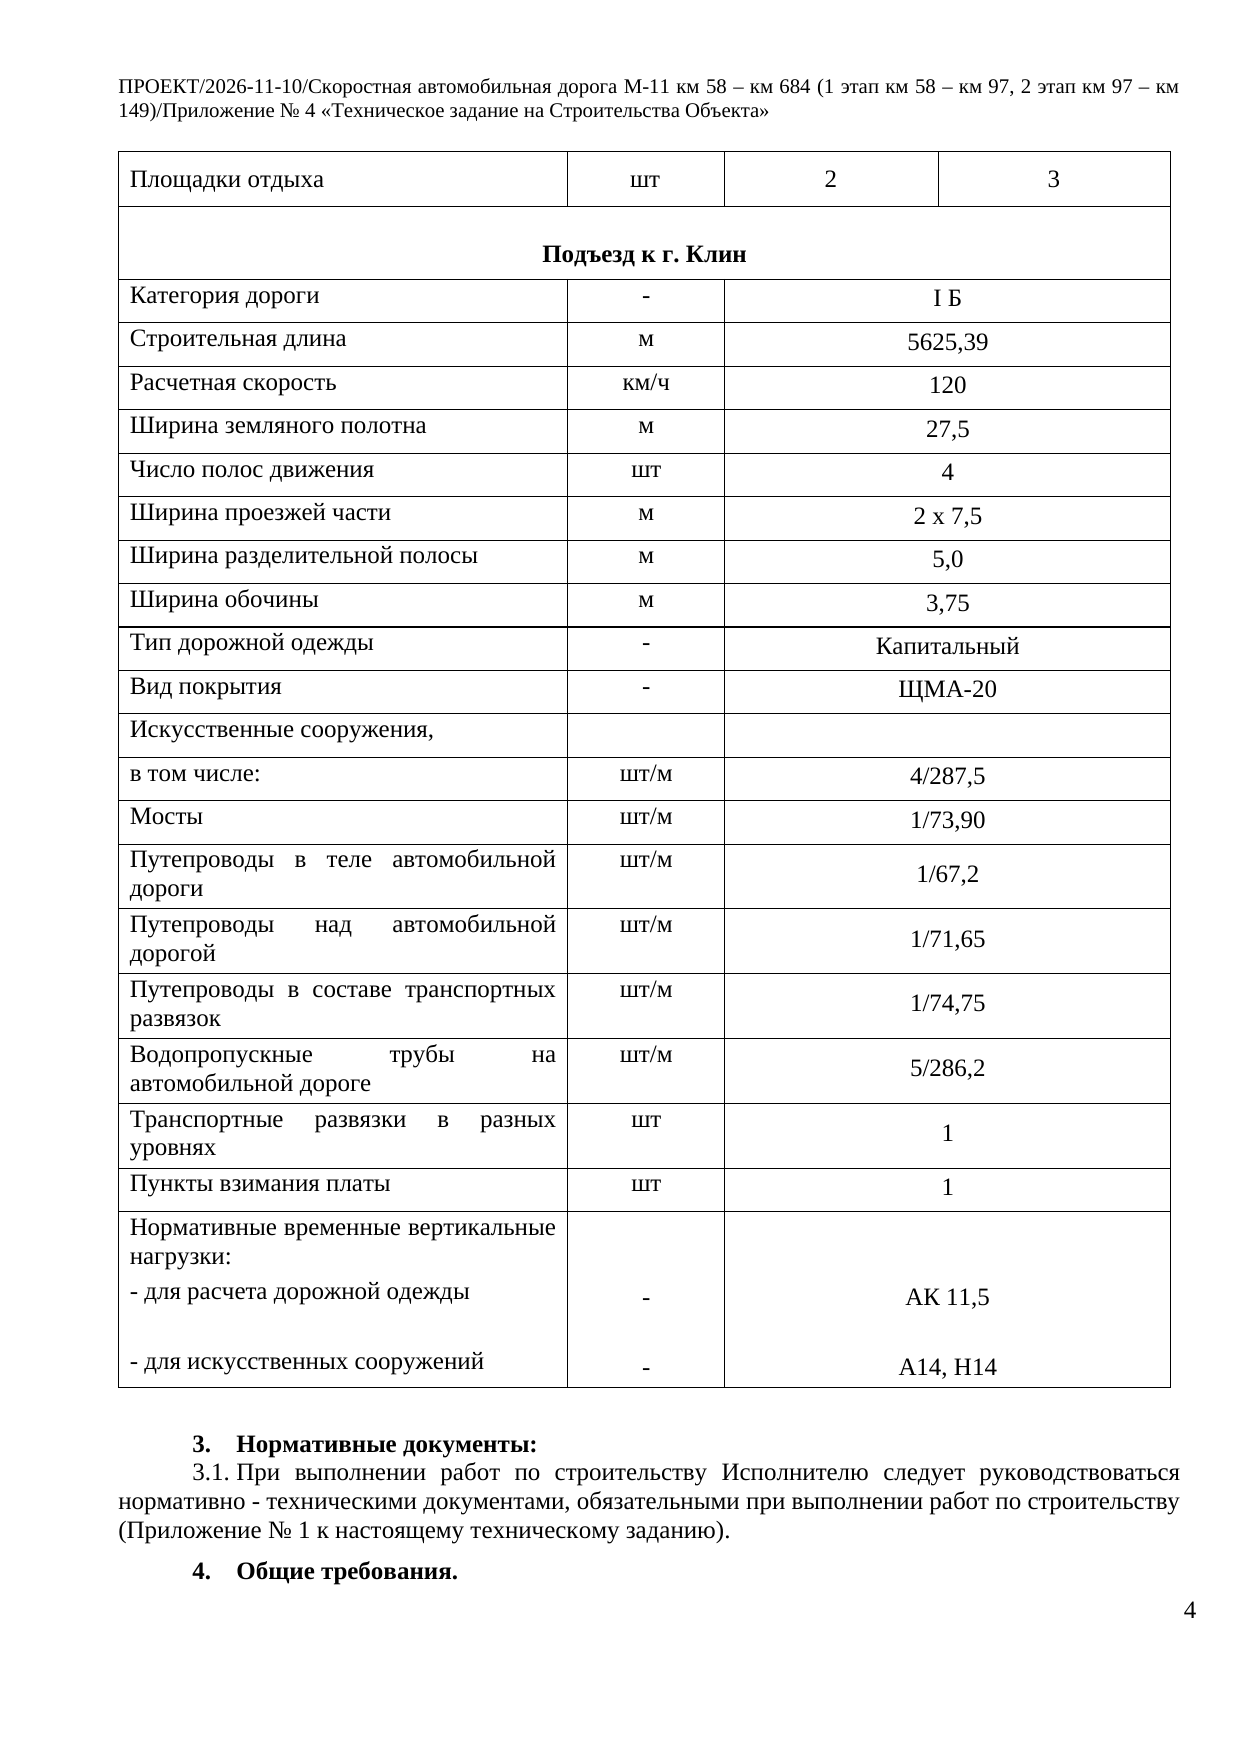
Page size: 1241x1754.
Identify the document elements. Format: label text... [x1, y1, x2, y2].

table_cell [568, 714, 724, 757]
table_cell шт/м [568, 801, 724, 843]
table_cell 3 [939, 152, 1170, 206]
table_cell Путепроводы в составе транспортных развязок [119, 974, 567, 1038]
table_cell м [568, 541, 724, 583]
table_cell 120 [725, 367, 1170, 409]
table_cell Мосты [119, 801, 567, 843]
table_cell в том числе: [119, 758, 567, 800]
table_cell Ширина обочины [119, 584, 567, 626]
table_cell 2 [725, 152, 938, 206]
table_cell м [568, 323, 724, 366]
list Общие требования. [118, 1556, 1181, 1585]
table_cell 1/74,75 [725, 974, 1170, 1038]
table_cell 1/71,65 [725, 909, 1170, 973]
table_cell 4/287,5 [725, 758, 1170, 800]
table_cell шт/м [568, 1039, 724, 1103]
table_cell шт/м [568, 845, 724, 908]
table_cell Транспортные развязки в разных уровнях [119, 1104, 567, 1167]
table_cell 1/67,2 [725, 845, 1170, 908]
table_cell - [568, 280, 724, 322]
list При выполнении работ по строительству Исполнителю следует руководствоваться нормативно - техническими документами, обязательными при выполнении работ по строительству (Приложение № 1 к настоящему техническому заданию). [118, 1457, 1181, 1544]
table_cell 5,0 [725, 541, 1170, 583]
table_cell 4 [725, 454, 1170, 496]
table_cell Вид покрытия [119, 671, 567, 713]
table_cell Ширина разделительной полосы [119, 541, 567, 583]
table_cell Ширина земляного полотна [119, 410, 567, 453]
table_cell 1 [725, 1104, 1170, 1167]
table_cell 5/286,2 [725, 1039, 1170, 1103]
table_cell [725, 714, 1170, 757]
table_cell м [568, 410, 724, 453]
table_cell Капитальный [725, 628, 1170, 670]
table_cell Тип дорожной одежды [119, 628, 567, 670]
table_cell - - [568, 1212, 724, 1387]
table_cell км/ч [568, 367, 724, 409]
table_cell Путепроводы над автомобильной дорогой [119, 909, 567, 973]
table_cell шт/м [568, 758, 724, 800]
table_cell шт/м [568, 909, 724, 973]
table_cell ЩМА-20 [725, 671, 1170, 713]
table_cell шт [568, 1104, 724, 1167]
table_cell Площадки отдыха [119, 152, 567, 206]
table_cell I Б [725, 280, 1170, 322]
list Нормативные документы: [118, 1429, 1181, 1457]
table_cell шт [568, 454, 724, 496]
table_cell 3,75 [725, 584, 1170, 626]
table_cell Пункты взимания платы [119, 1169, 567, 1211]
table_cell Искусственные сооружения, [119, 714, 567, 757]
table_cell Ширина проезжей части [119, 497, 567, 539]
table_cell 5625,39 [725, 323, 1170, 366]
table_cell Водопропускные трубы на автомобильной дороге [119, 1039, 567, 1103]
table_cell АК 11,5 А14, Н14 [725, 1212, 1170, 1387]
table_cell Расчетная скорость [119, 367, 567, 409]
table_cell м [568, 584, 724, 626]
table_cell - [568, 628, 724, 670]
table_cell Подъезд к г. Клин [119, 207, 1170, 279]
table_cell Путепроводы в теле автомобильной дороги [119, 845, 567, 908]
table_cell м [568, 497, 724, 539]
table_cell шт/м [568, 974, 724, 1038]
table_cell 27,5 [725, 410, 1170, 453]
table_cell Категория дороги [119, 280, 567, 322]
table_cell 2 х 7,5 [725, 497, 1170, 539]
table_cell 1/73,90 [725, 801, 1170, 843]
table_cell - [568, 671, 724, 713]
table_cell Строительная длина [119, 323, 567, 366]
table_cell Число полос движения [119, 454, 567, 496]
table_cell шт [568, 152, 724, 206]
table_cell Нормативные временные вертикальные нагрузки: - для расчета дорожной одежды - для искусственных сооружений [119, 1212, 567, 1387]
table_cell 1 [725, 1169, 1170, 1211]
table_cell шт [568, 1169, 724, 1211]
